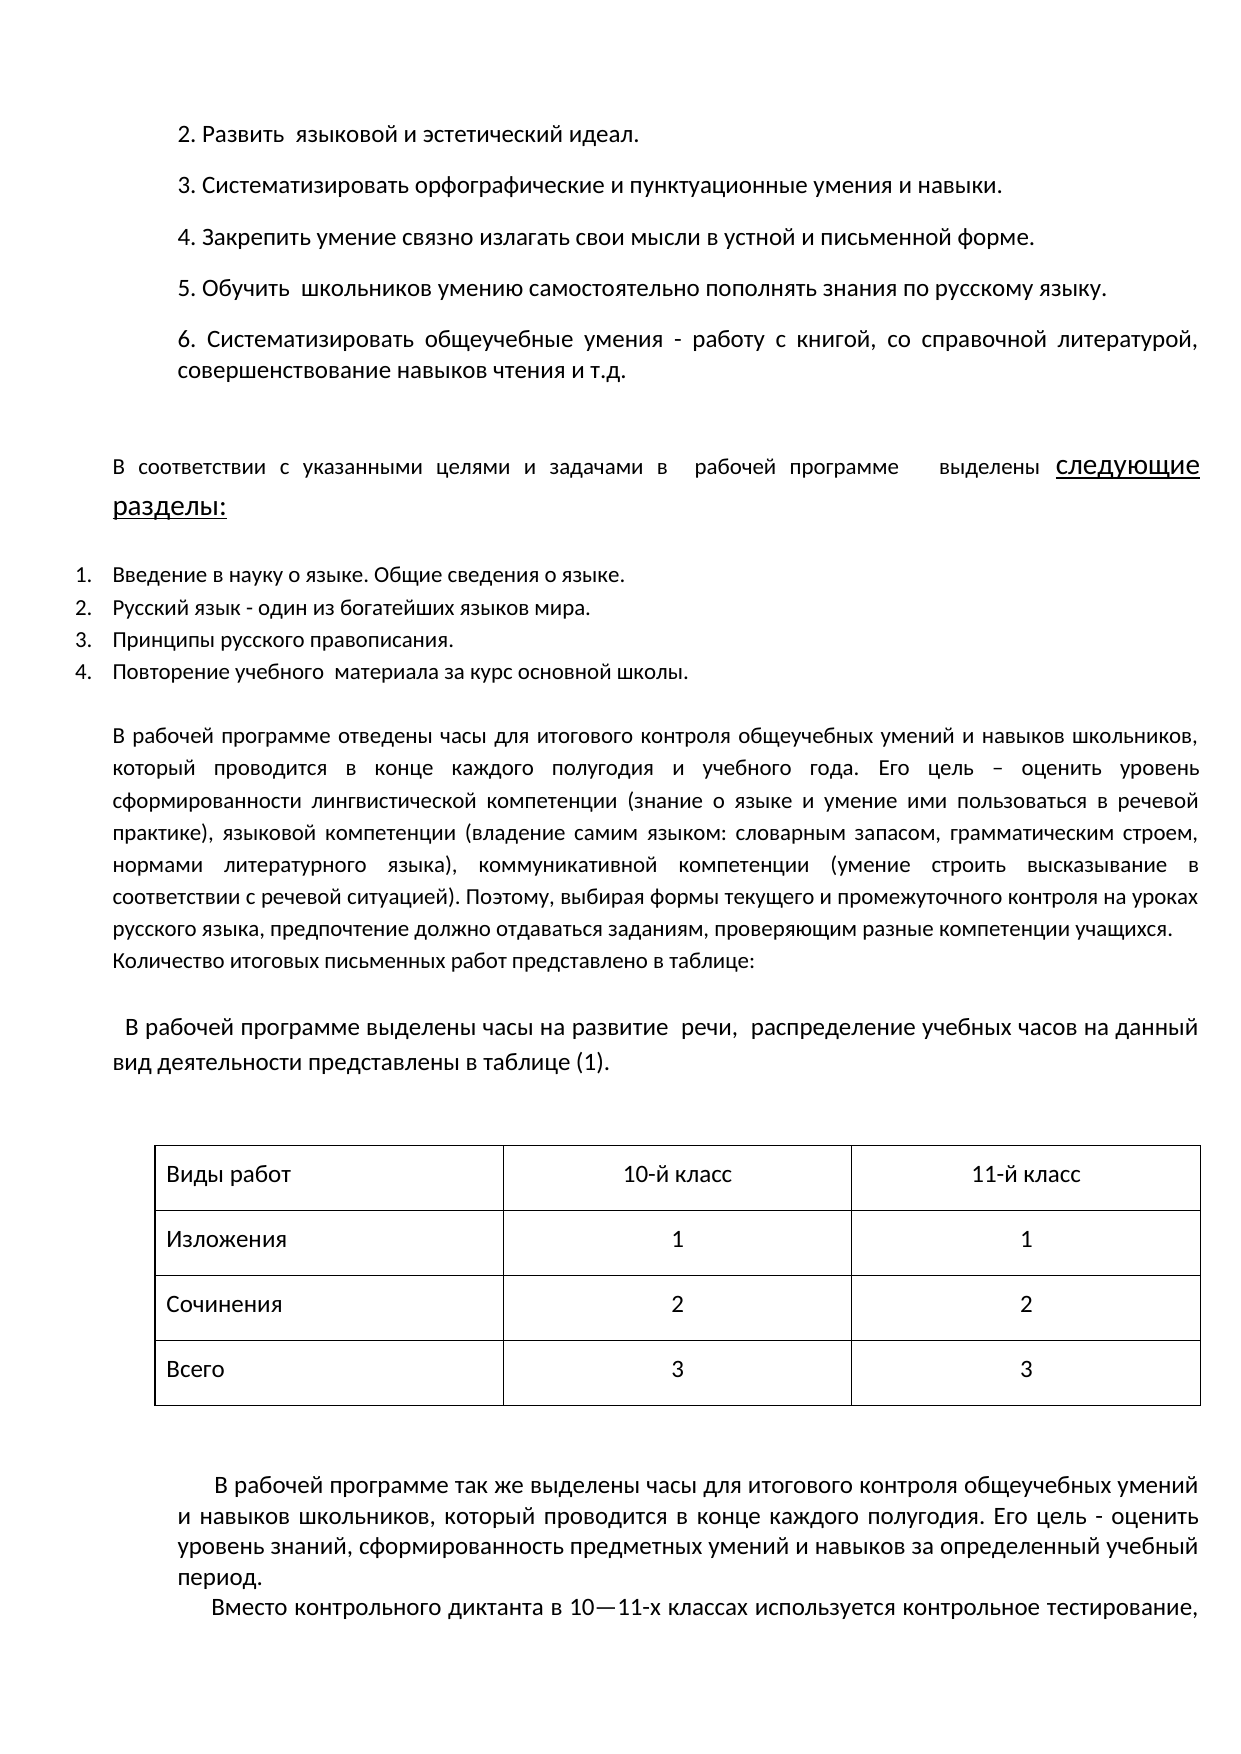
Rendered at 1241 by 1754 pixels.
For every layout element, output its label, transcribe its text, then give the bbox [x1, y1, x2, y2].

table_cell 3 [504, 1341, 851, 1404]
text 3. Систематизировать орфографические и пунктуационные умения и навыки. [177, 169, 1200, 200]
table_header 11-й класс [852, 1146, 1200, 1210]
text 4. Закрепить умение связно излагать свои мысли в устной и письменной форме. [177, 221, 1200, 251]
list Принципы русского правописания. [75, 625, 1200, 653]
list В рабочей программе отведены часы для итогового контроля общеучебных умений и навыков школьников, который проводится в конце каждого полугодия и учебного года. Его цель – оценить уровень сформированности лингвистической компетенции (знание о языке и умение ими пользоваться в речевой практике), языковой компетенции (владение самим языком: словарным запасом, грамматическим строем, нормами литературного языка), коммуникативной компетенции (умение строить высказывание в соответствии с речевой ситуацией). Поэтому, выбирая формы текущего и промежуточного контроля на уроках русского языка, предпочтение должно отдаваться заданиям, проверяющим разные компетенции учащихся. [112, 721, 1200, 942]
text В рабочей программе так же выделены часы для итогового контроля общеучебных умений и навыков школьников, который проводится в конце каждого полугодия. Его цель - оценить уровень знаний, сформированность предметных умений и навыков за определенный учебный период. [177, 1469, 1200, 1591]
list В рабочей программе выделены часы на развитие речи, распределение учебных часов на данный вид деятельности представлены в таблице (1). [112, 1011, 1200, 1077]
list Введение в науку о языке. Общие сведения о языке. [75, 560, 1200, 588]
list Количество итоговых письменных работ представлено в таблице: [112, 947, 1200, 975]
table_cell 2 [852, 1276, 1200, 1339]
table_cell Всего [156, 1341, 503, 1404]
text 5. Обучить школьников умению самостоятельно пополнять знания по русскому языку. [177, 272, 1200, 303]
text 6. Систематизировать общеучебные умения - работу с книгой, со справочной литературой, совершенствование навыков чтения и т.д. [177, 323, 1200, 384]
text В соответствии с указанными целями и задачами в рабочей программе выделены следующие разделы: [112, 446, 1200, 523]
table_cell 1 [852, 1211, 1200, 1275]
list Русский язык - один из богатейших языков мира. [75, 593, 1200, 621]
table_cell Изложения [156, 1211, 503, 1275]
table_header 10-й класс [504, 1146, 851, 1210]
text 2. Развить языковой и эстетический идеал. [177, 118, 1200, 149]
table_cell 1 [504, 1211, 851, 1275]
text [177, 1591, 1200, 1622]
table_cell 3 [852, 1341, 1200, 1404]
table_header Виды работ [156, 1146, 503, 1210]
table_cell Сочинения [156, 1276, 503, 1339]
list Повторение учебного материала за курс основной школы. [75, 657, 1200, 685]
table_cell 2 [504, 1276, 851, 1339]
